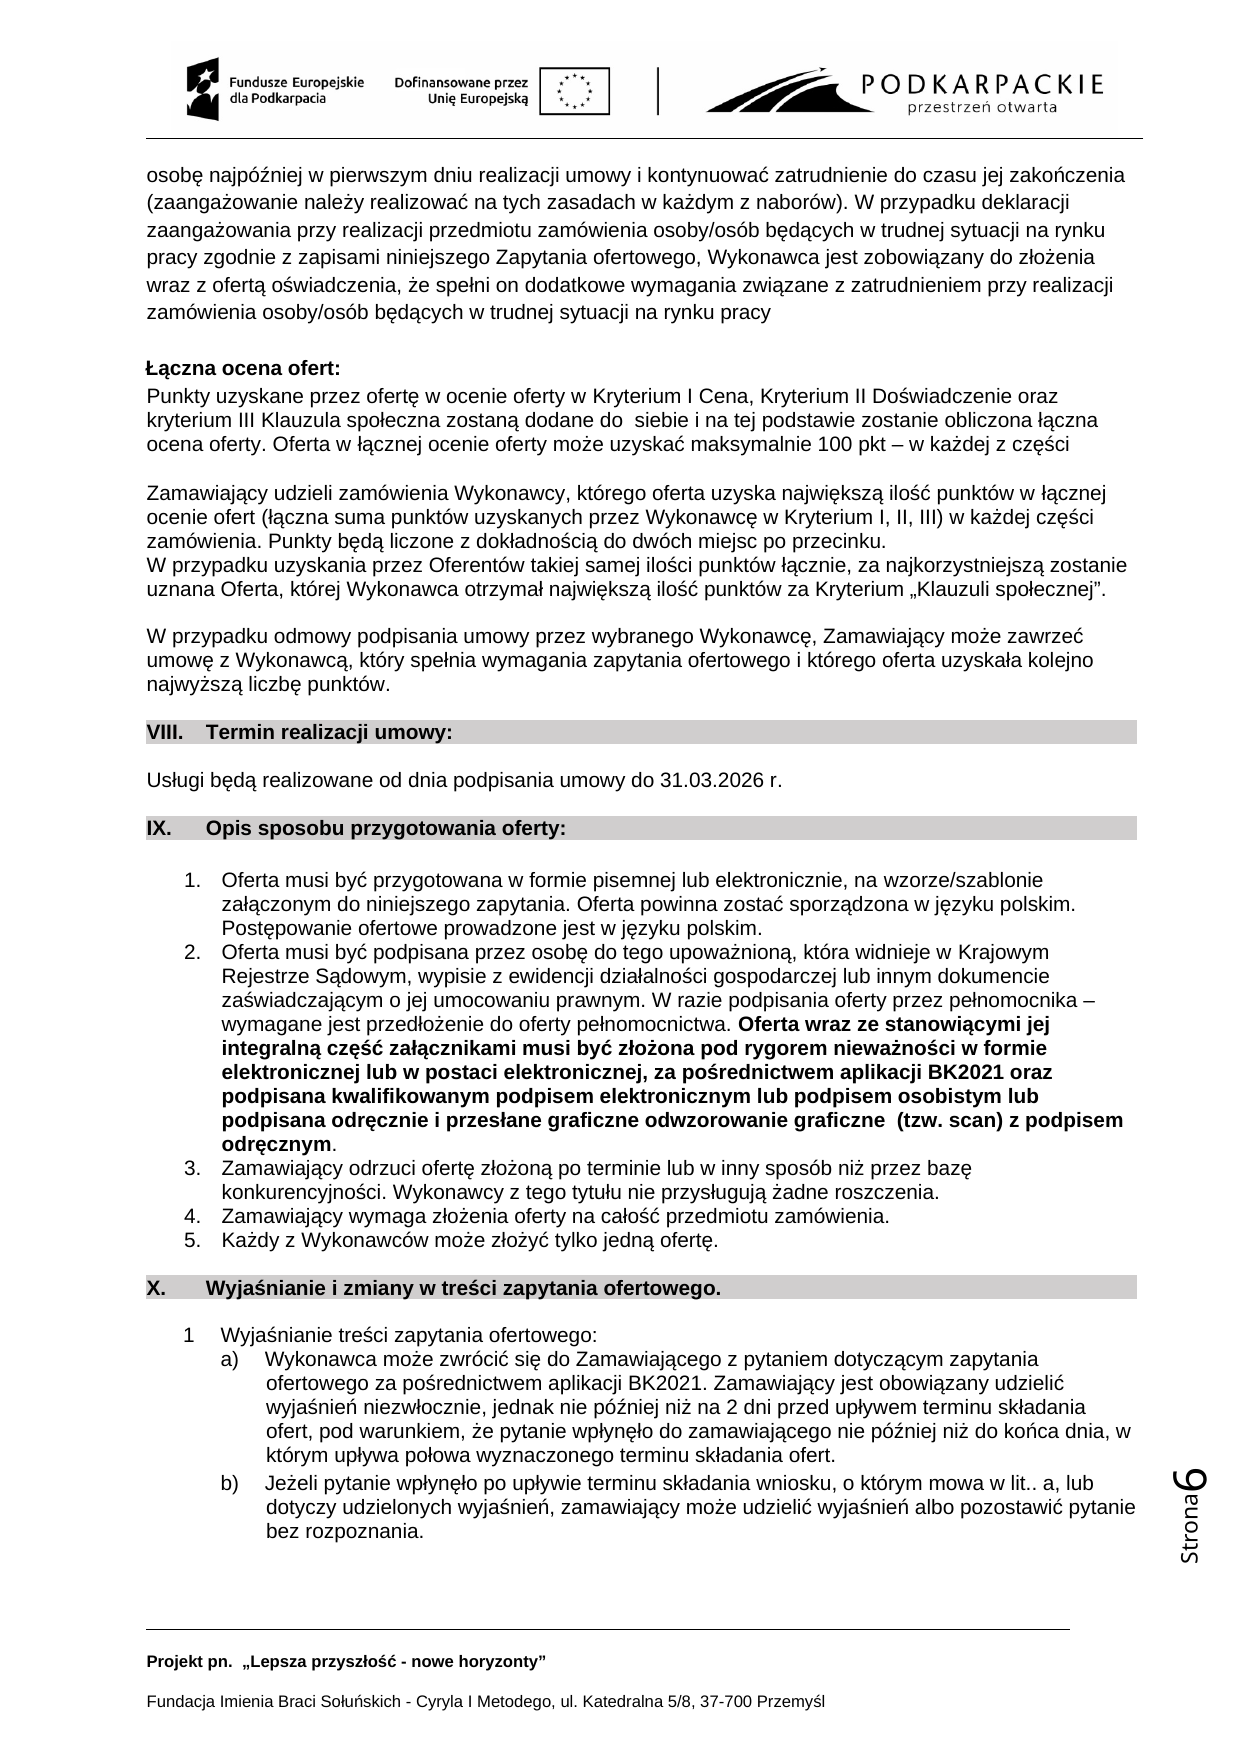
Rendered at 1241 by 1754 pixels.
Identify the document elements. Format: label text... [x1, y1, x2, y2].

list Każdy z Wykonawców może złożyć tylko jedną ofertę. [184, 1227, 1137, 1251]
list Wyjaśnianie treści zapytania ofertowego: [183, 1323, 1137, 1347]
list Jeżeli pytanie wpłynęło po upływie terminu składania wniosku, o którym mowa w lit.. a, lub dotyczy udzielonych wyjaśnień, zamawiający może udzielić wyjaśnień albo pozostawić pytanie bez rozpoznania. [220, 1471, 1137, 1543]
list Zamawiający odrzuci ofertę złożoną po terminie lub w inny sposób niż przez bazę konkurencyjności. Wykonawcy z tego tytułu nie przysługują żadne roszczenia. [184, 1156, 1137, 1203]
list Opis sposobu przygotowania oferty: [146, 816, 1137, 840]
text W przypadku odmowy podpisania umowy przez wybranego Wykonawcę, Zamawiający może zawrzeć umowę z Wykonawcą, który spełnia wymagania zapytania ofertowego i którego oferta uzyskała kolejno najwyższą liczbę punktów. [146, 624, 1137, 696]
list Oferta musi być przygotowana w formie pisemnej lub elektronicznie, na wzorze/szablonie załączonym do niniejszego zapytania. Oferta powinna zostać sporządzona w języku polskim. Postępowanie ofertowe prowadzone jest w języku polskim. [184, 868, 1137, 940]
list Oferta musi być podpisana przez osobę do tego upoważnioną, która widnieje w Krajowym Rejestrze Sądowym, wypisie z ewidencji działalności gospodarczej lub innym dokumencie zaświadczającym o jej umocowaniu prawnym. W razie podpisania oferty przez pełnomocnika – wymagane jest przedłożenie do oferty pełnomocnictwa. Oferta wraz ze stanowiącymi jej integralną część załącznikami musi być złożona pod rygorem nieważności w formie elektronicznej lub w postaci elektronicznej, za pośrednictwem aplikacji BK2021 oraz podpisana kwalifikowanym podpisem elektronicznym lub podpisem osobistym lub podpisana odręcznie i przesłane graficzne odwzorowanie graficzne (tzw. scan) z podpisem odręcznym. [184, 940, 1137, 1156]
text Zamawiający udzieli zamówienia Wykonawcy, którego oferta uzyska największą ilość punktów w łącznej ocenie ofert (łączna suma punktów uzyskanych przez Wykonawcę w Kryterium I, II, III) w każdej części zamówienia. Punkty będą liczone z dokładnością do dwóch miejsc po przecinku. [146, 481, 1137, 552]
list Termin realizacji umowy: [146, 720, 1137, 744]
picture [171, 41, 1119, 137]
list Zamawiający wymaga złożenia oferty na całość przedmiotu zamówienia. [184, 1203, 1137, 1227]
text Usługi będą realizowane od dnia podpisania umowy do 31.03.2026 r. [146, 768, 1137, 792]
text W przypadku uzyskania przez Oferentów takiej samej ilości punktów łącznie, za najkorzystniejszą zostanie uznana Oferta, której Wykonawca otrzymał największą ilość punktów za Kryterium „Klauzuli społecznej”. [146, 552, 1137, 600]
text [146, 162, 1137, 324]
list Wykonawca może zwrócić się do Zamawiającego z pytaniem dotyczącym zapytania ofertowego za pośrednictwem aplikacji BK2021. Zamawiający jest obowiązany udzielić wyjaśnień niezwłocznie, jednak nie później niż na 2 dni przed upływem terminu składania ofert, pod warunkiem, że pytanie wpłynęło do zamawiającego nie później niż do końca dnia, w którym upływa połowa wyznaczonego terminu składania ofert. [220, 1347, 1137, 1467]
text Punkty uzyskane przez ofertę w ocenie oferty w Kryterium I Cena, Kryterium II Doświadczenie oraz kryterium III Klauzula społeczna zostaną dodane do siebie i na tej podstawie zostanie obliczona łączna ocena oferty. Oferta w łącznej ocenie oferty może uzyskać maksymalnie 100 pkt – w każdej z części [146, 383, 1137, 455]
list Łączna ocena ofert: [145, 356, 1137, 379]
list Wyjaśnianie i zmiany w treści zapytania ofertowego. [146, 1275, 1137, 1299]
